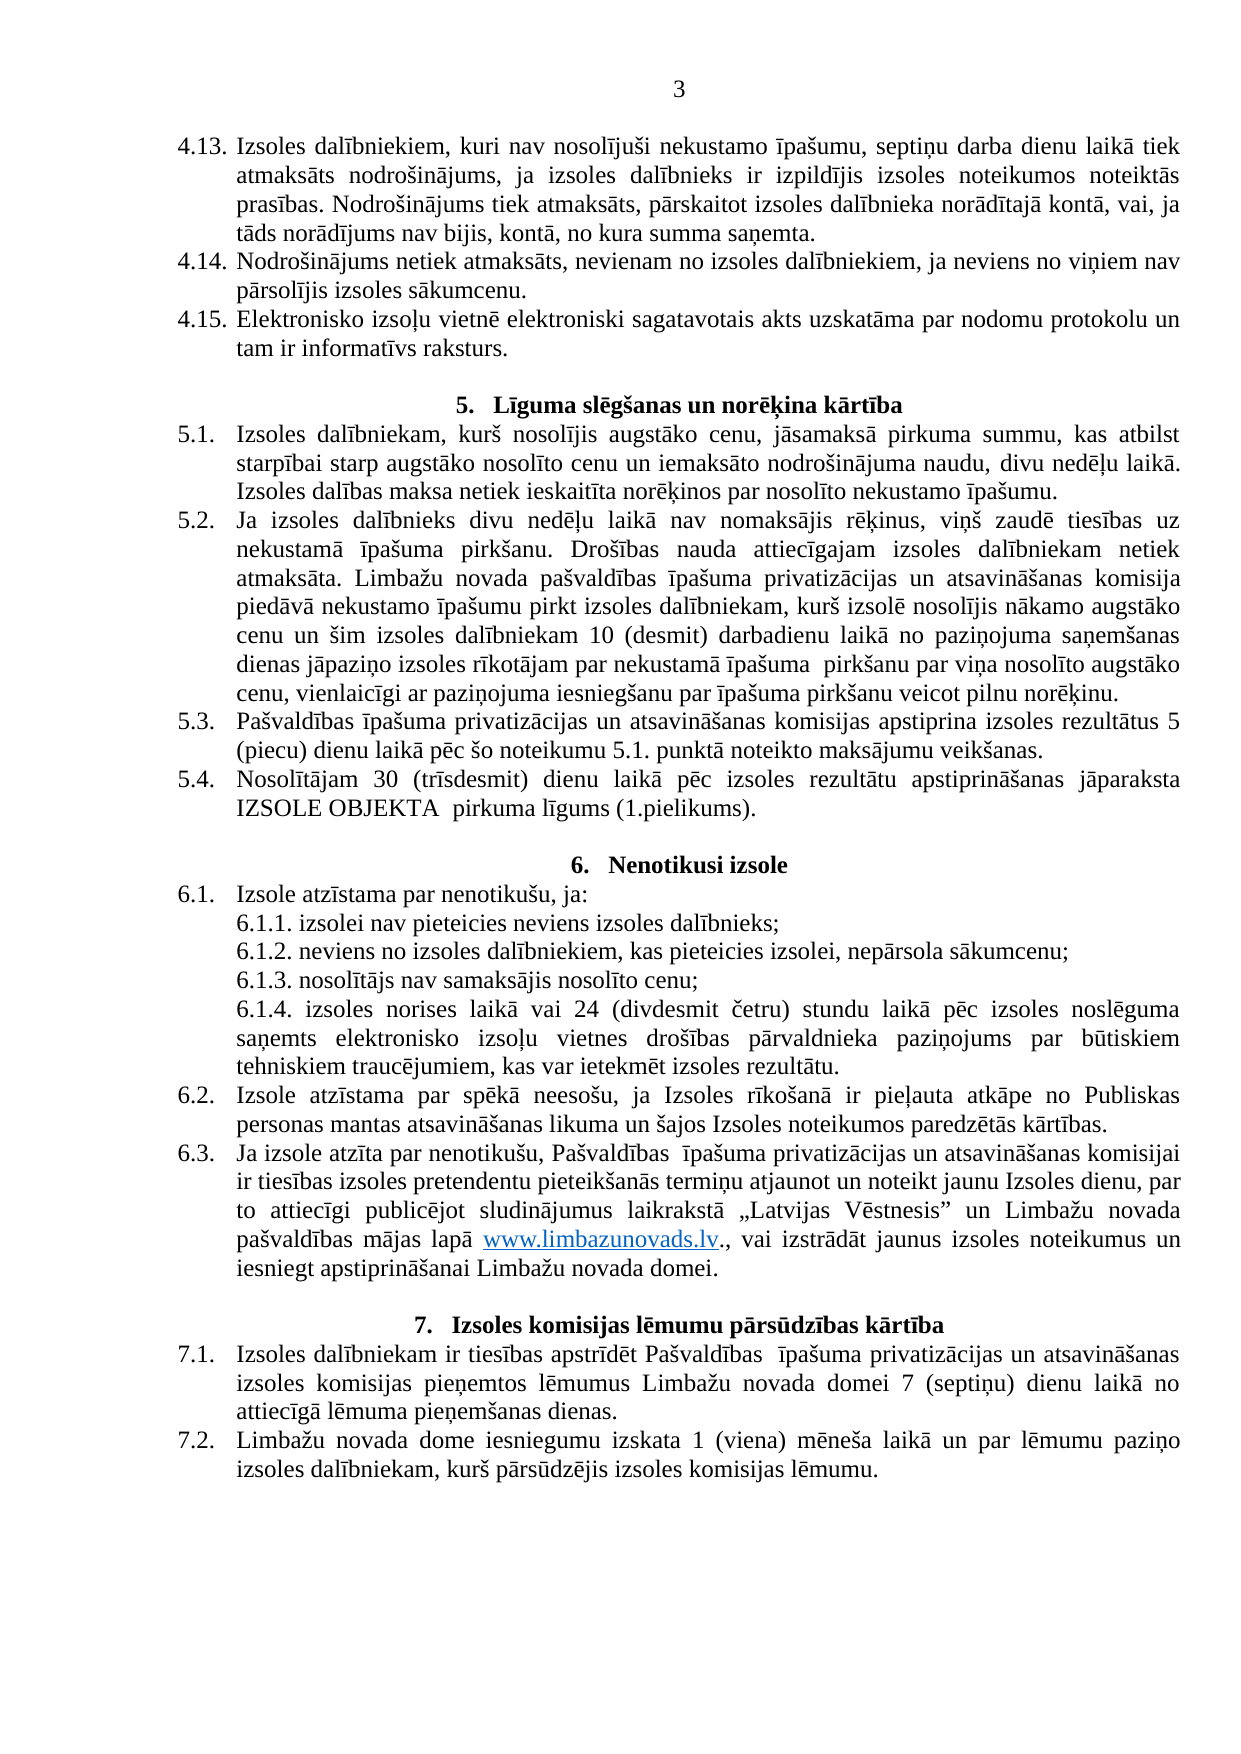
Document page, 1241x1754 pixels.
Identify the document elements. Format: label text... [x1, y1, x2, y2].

list Nenotikusi izsole [177, 850, 1181, 879]
list Elektronisko izsoļu vietnē elektroniski sagatavotais akts uzskatāma par nodomu protokolu un tam ir informatīvs raksturs. [177, 304, 1181, 361]
list Izsoles dalībniekam, kurš nosolījis augstāko cenu, jāsamaksā pirkuma summu, kas atbilst starpībai starp augstāko nosolīto cenu un iemaksāto nodrošinājuma naudu, divu nedēļu laikā. Izsoles dalības maksa netiek ieskaitīta norēķinos par nosolīto nekustamo īpašumu. [177, 419, 1181, 505]
list Ja izsoles dalībnieks divu nedēļu laikā nav nomaksājis rēķinus, viņš zaudē tiesības uz nekustamā īpašuma pirkšanu. Drošības nauda attiecīgajam izsoles dalībniekam netiek atmaksāta. Limbažu novada pašvaldības īpašuma privatizācijas un atsavināšanas komisija piedāvā nekustamo īpašumu pirkt izsoles dalībniekam, kurš izsolē nosolījis nākamo augstāko cenu un šim izsoles dalībniekam 10 (desmit) darbadienu laikā no paziņojuma saņemšanas dienas jāpaziņo izsoles rīkotājam par nekustamā īpašuma pirkšanu par viņa nosolīto augstāko cenu, vienlaicīgi ar paziņojuma iesniegšanu par īpašuma pirkšanu veicot pilnu norēķinu. [177, 505, 1181, 706]
text 6.1.2. neviens no izsoles dalībniekiem, kas pieteicies izsolei, nepārsola sākumcenu; [236, 936, 1181, 965]
list Līguma slēgšanas un norēķina kārtība [177, 390, 1181, 419]
list Izsole atzīstama par nenotikušu, ja: [177, 879, 1181, 908]
list Izsoles komisijas lēmumu pārsūdzības kārtība [177, 1310, 1181, 1339]
list Pašvaldības īpašuma privatizācijas un atsavināšanas komisijas apstiprina izsoles rezultātus 5 (piecu) dienu laikā pēc šo noteikumu 5.1. punktā noteikto maksājumu veikšanas. [177, 706, 1181, 764]
list Limbažu novada dome iesniegumu izskata 1 (viena) mēneša laikā un par lēmumu paziņo izsoles dalībniekam, kurš pārsūdzējis izsoles komisijas lēmumu. [177, 1425, 1181, 1483]
text 6.1.1. izsolei nav pieteicies neviens izsoles dalībnieks; [236, 908, 1181, 936]
list Nodrošinājums netiek atmaksāts, nevienam no izsoles dalībniekiem, ja neviens no viņiem nav pārsolījis izsoles sākumcenu. [177, 246, 1181, 304]
list Ja izsole atzīta par nenotikušu, Pašvaldības īpašuma privatizācijas un atsavināšanas komisijai ir tiesības izsoles pretendentu pieteikšanās termiņu atjaunot un noteikt jaunu Izsoles dienu, par to attiecīgi publicējot sludinājumus laikrakstā „Latvijas Vēstnesis” un Limbažu novada pašvaldības mājas lapā www.limbazunovads.lv., vai izstrādāt jaunus izsoles noteikumus un iesniegt apstiprināšanai Limbažu novada domei. [177, 1138, 1181, 1281]
text 6.1.3. nosolītājs nav samaksājis nosolīto cenu; [236, 965, 1181, 994]
text 6.1.4. izsoles norises laikā vai 24 (divdesmit četru) stundu laikā pēc izsoles noslēguma saņemts elektronisko izsoļu vietnes drošības pārvaldnieka paziņojums par būtiskiem tehniskiem traucējumiem, kas var ietekmēt izsoles rezultātu. [236, 994, 1181, 1080]
list Izsole atzīstama par spēkā neesošu, ja Izsoles rīkošanā ir pieļauta atkāpe no Publiskas personas mantas atsavināšanas likuma un šajos Izsoles noteikumos paredzētās kārtības. [177, 1080, 1181, 1138]
list Izsoles dalībniekiem, kuri nav nosolījuši nekustamo īpašumu, septiņu darba dienu laikā tiek atmaksāts nodrošinājums, ja izsoles dalībnieks ir izpildījis izsoles noteikumos noteiktās prasības. Nodrošinājums tiek atmaksāts, pārskaitot izsoles dalībnieka norādītajā kontā, vai, ja tāds norādījums nav bijis, kontā, no kura summa saņemta. [177, 131, 1181, 246]
list Nosolītājam 30 (trīsdesmit) dienu laikā pēc izsoles rezultātu apstiprināšanas jāparaksta izsole objekta pirkuma līgums (1.pielikums). [177, 764, 1181, 821]
list Izsoles dalībniekam ir tiesības apstrīdēt Pašvaldības īpašuma privatizācijas un atsavināšanas izsoles komisijas pieņemtos lēmumus Limbažu novada domei 7 (septiņu) dienu laikā no attiecīgā lēmuma pieņemšanas dienas. [177, 1339, 1181, 1425]
